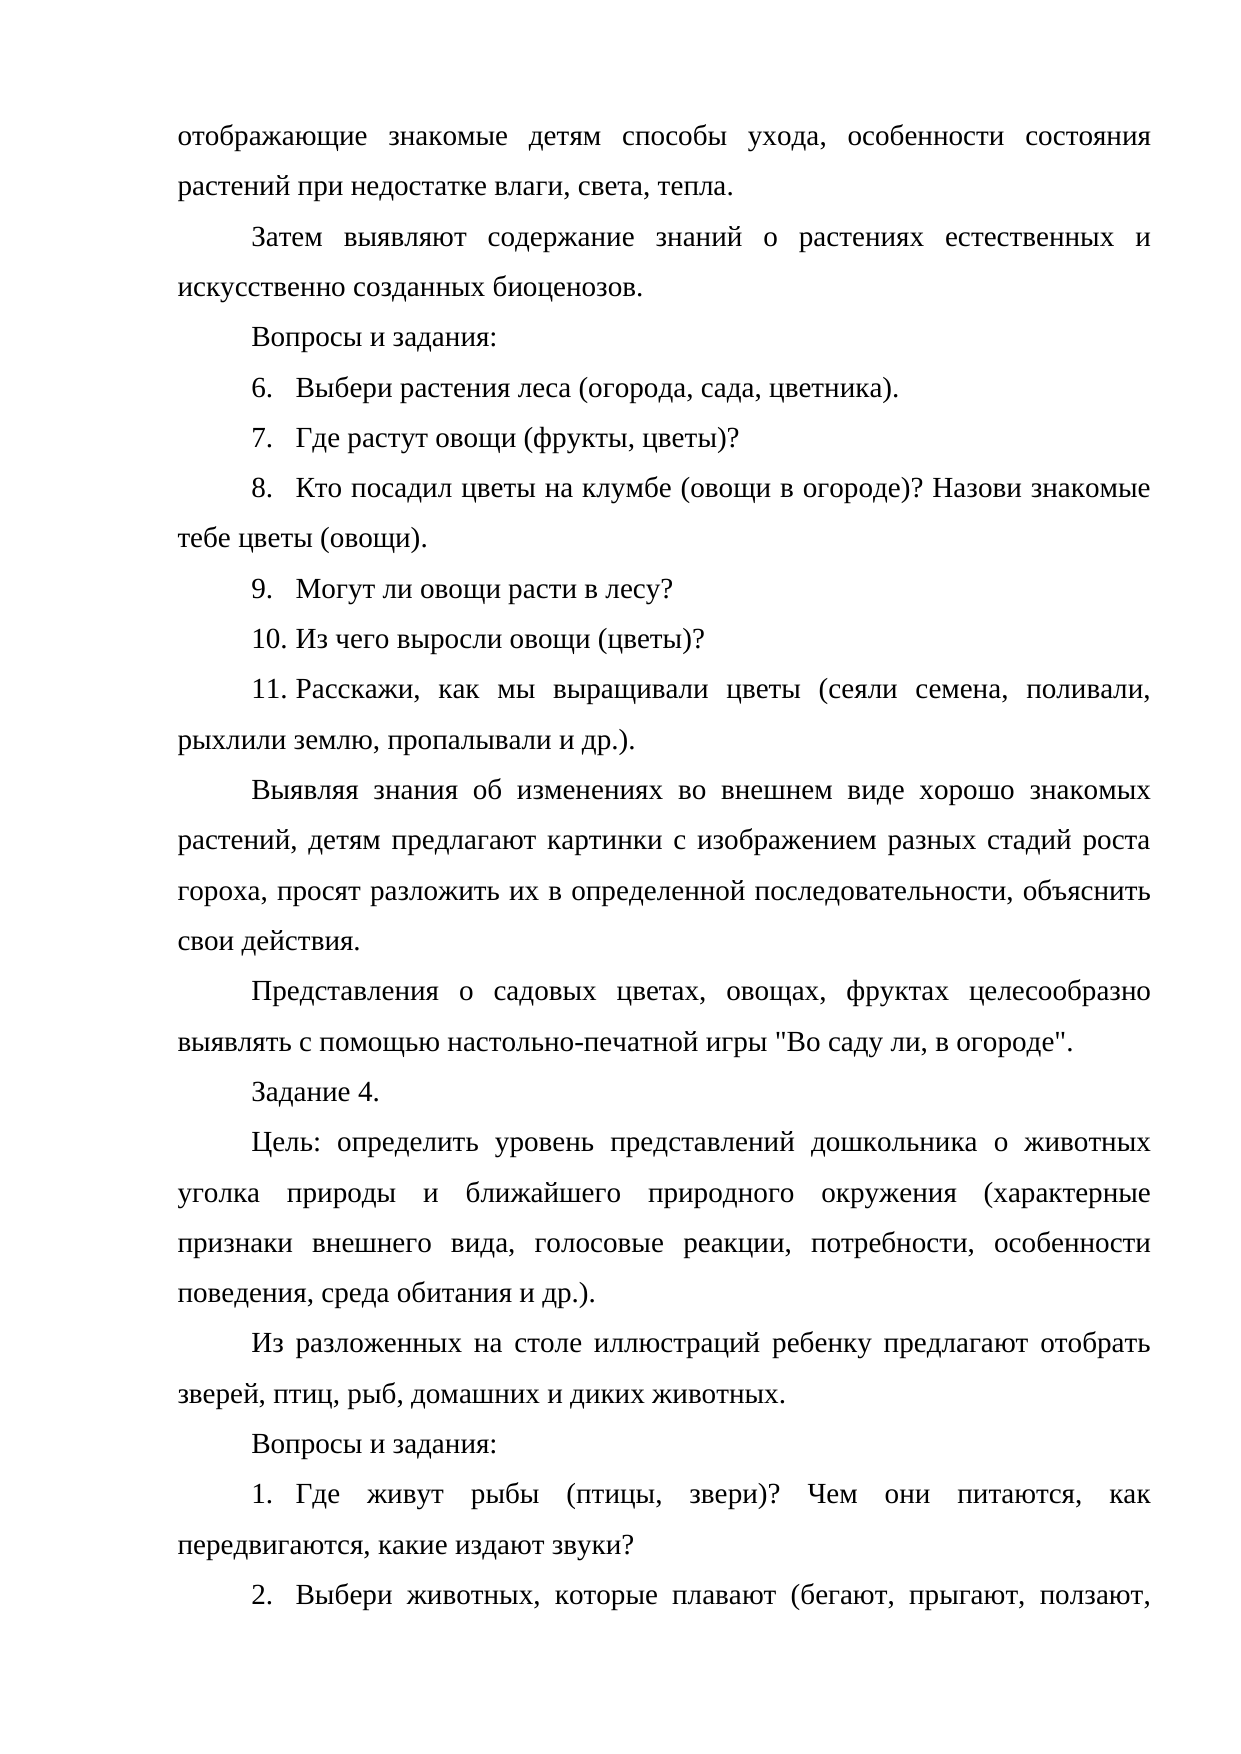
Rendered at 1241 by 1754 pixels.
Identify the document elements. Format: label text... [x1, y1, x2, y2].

list Где живут рыбы (птицы, звери)? Чем они питаются, как передвигаются, какие издают звуки? [177, 1477, 1152, 1560]
list Из чего выросли овощи (цветы)? [177, 621, 1152, 655]
text Из разложенных на столе иллюстраций ребенку предлагают отобрать зверей, птиц, рыб, домашних и диких животных. [177, 1326, 1152, 1409]
text Задание 4. [177, 1074, 1152, 1108]
list Расскажи, как мы выращивали цветы (сеяли семена, поливали, рыхлили землю, пропалывали и др.). [177, 672, 1152, 755]
text Цель: определить уровень представлений дошкольника о животных уголка природы и ближайшего природного окружения (характерные признаки внешнего вида, голосовые реакции, потребности, особенности поведения, среда обитания и др.). [177, 1124, 1152, 1309]
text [177, 118, 1152, 202]
list Могут ли овощи расти в лесу? [177, 571, 1152, 604]
text Представления о садовых цветах, овощах, фруктах целесообразно выявлять с помощью настольно-печатной игры "Во саду ли, в огороде". [177, 973, 1152, 1057]
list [177, 1577, 1152, 1611]
text Вопросы и задания: [177, 1426, 1152, 1460]
list Кто посадил цветы на клумбе (овощи в огороде)? Назови знакомые тебе цветы (овощи). [177, 470, 1152, 554]
text Затем выявляют содержание знаний о растениях естественных и искусственно созданных биоценозов. [177, 219, 1152, 303]
list Где растут овощи (фрукты, цветы)? [177, 420, 1152, 453]
text Выявляя знания об изменениях во внешнем виде хорошо знакомых растений, детям предлагают картинки с изображением разных стадий роста гороха, просят разложить их в определенной последовательности, объяснить свои действия. [177, 772, 1152, 957]
text Вопросы и задания: [177, 319, 1152, 353]
list Выбери растения леса (огорода, сада, цветника). [177, 370, 1152, 403]
